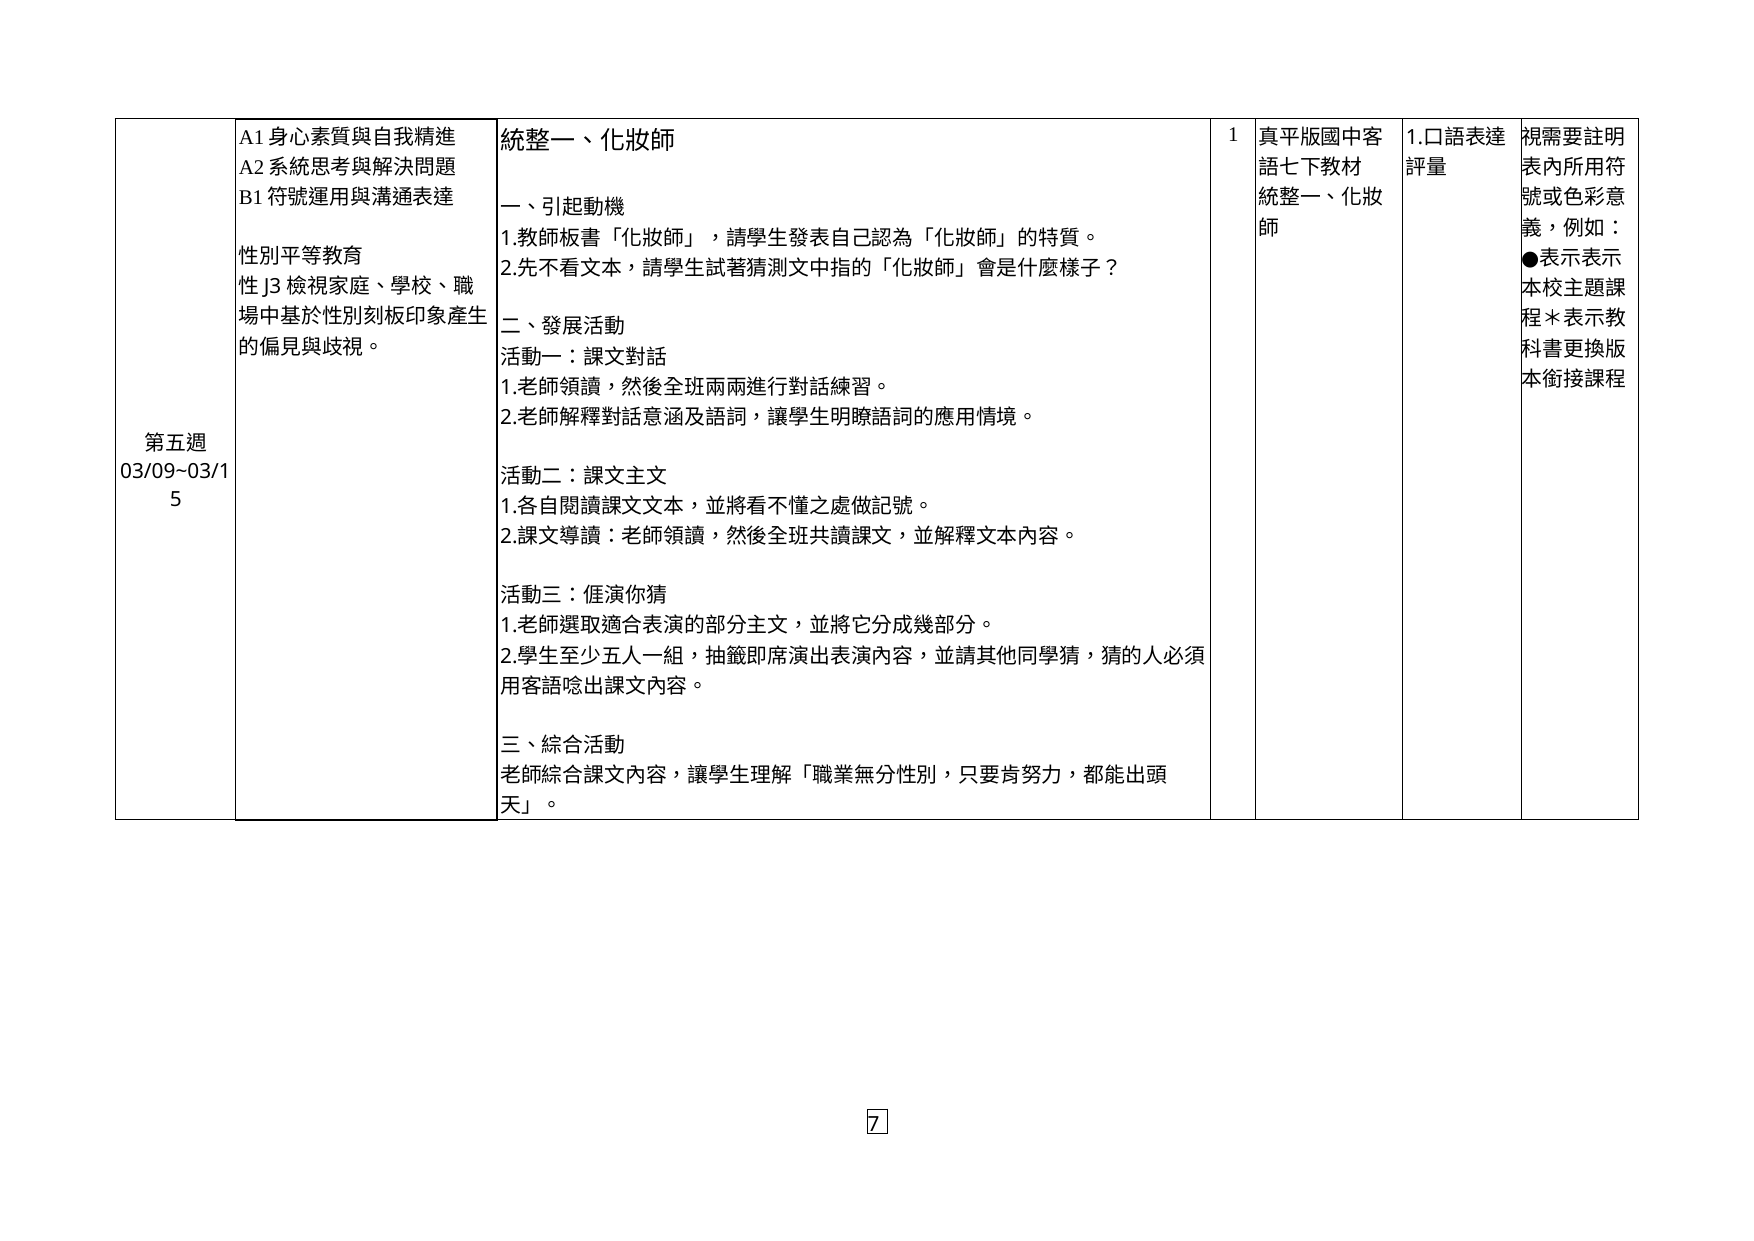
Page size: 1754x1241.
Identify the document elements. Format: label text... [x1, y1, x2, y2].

table_cell 第五週 03/09~03/15 [116, 119, 235, 819]
table_cell 1.口語表達評量 [1403, 119, 1521, 819]
table_cell 1 [1211, 119, 1255, 819]
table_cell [236, 120, 496, 819]
table_cell 統整一、化妝師 一、引起動機 1.教師板書「化妝師」，請學生發表自己認為「化妝師」的特質。 2.先不看文本，請學生試著猜測文中指的「化妝師」會是什麼樣子？ 二、發展活動 活動一：課文對話 1.老師領讀，然後全班兩兩進行對話練習。 2.老師解釋對話意涵及語詞，讓學生明瞭語詞的應用情境。 活動二：課文主文 1.各自閱讀課文文本，並將看不懂之處做記號。 2.課文導讀：老師領讀，然後全班共讀課文，並解釋文本內容。 活動三：𠊎演你猜 1.老師選取適合表演的部分主文，並將它分成幾部分。 2.學生至少五人一組，抽籤即席演出表演內容，並請其他同學猜，猜的人必須用客語唸出課文內容。 三、綜合活動 老師綜合課文內容，讓學生理解「職業無分性別，只要肯努力，都能出頭天」。 [498, 119, 1210, 819]
table_cell 真平版國中客語七下教材 統整一、化妝師 [1256, 119, 1402, 819]
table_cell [1522, 119, 1638, 819]
